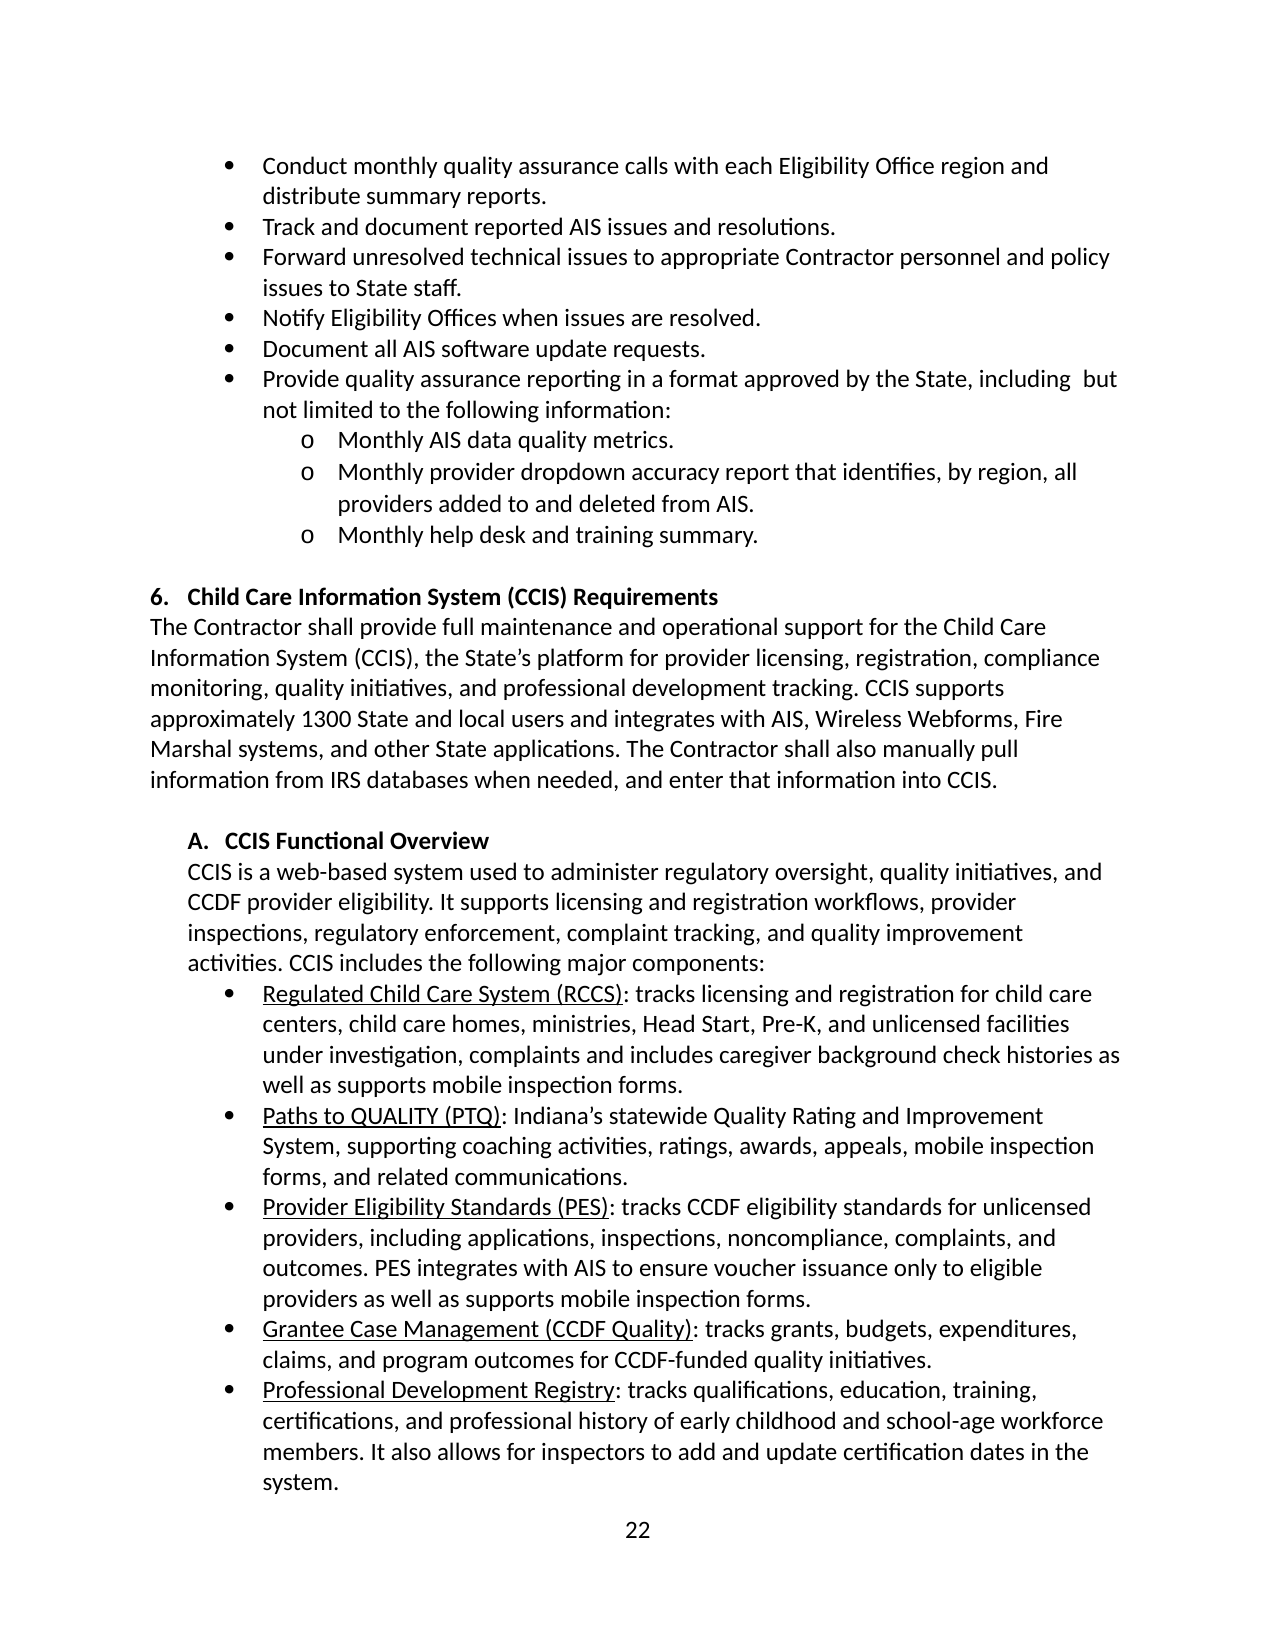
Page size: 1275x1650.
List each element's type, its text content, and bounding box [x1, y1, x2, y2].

text CCIS is a web-based system used to administer regulatory oversight, quality initiatives, and CCDF provider eligibility. It supports licensing and registration workflows, provider inspections, regulatory enforcement, complaint tracking, and quality improvement activities. CCIS includes the following major components: [187, 856, 1125, 978]
list Forward unresolved technical issues to appropriate Contractor personnel and policy issues to State staff. [225, 242, 1125, 303]
list Monthly help desk and training summary. [300, 519, 1125, 551]
list Provide quality assurance reporting in a format approved by the State, including but not limited to the following information: [225, 364, 1125, 425]
list Document all AIS software update requests. [225, 333, 1125, 364]
list Track and document reported AIS issues and resolutions. [225, 211, 1125, 242]
list Professional Development Registry: tracks qualifications, education, training, certifications, and professional history of early childhood and school-age workforce members. It also allows for inspectors to add and update certification dates in the system. [225, 1374, 1125, 1497]
list Grantee Case Management (CCDF Quality): tracks grants, budgets, expenditures, claims, and program outcomes for CCDF-funded quality initiatives. [225, 1313, 1125, 1374]
list Monthly AIS data quality metrics. [300, 425, 1125, 456]
list Notify Eligibility Offices when issues are resolved. [225, 303, 1125, 333]
list Provider Eligibility Standards (PES): tracks CCDF eligibility standards for unlicensed providers, including applications, inspections, noncompliance, complaints, and outcomes. PES integrates with AIS to ensure voucher issuance only to eligible providers as well as supports mobile inspection forms. [225, 1191, 1125, 1313]
list Monthly provider dropdown accuracy report that identifies, by region, all providers added to and deleted from AIS. [300, 456, 1125, 519]
list Regulated Child Care System (RCCS): tracks licensing and registration for child care centers, child care homes, ministries, Head Start, Pre-K, and unlicensed facilities under investigation, complaints and includes caregiver background check histories as well as supports mobile inspection forms. [225, 978, 1125, 1100]
list Conduct monthly quality assurance calls with each Eligibility Office region and distribute summary reports. [225, 150, 1125, 211]
subtitle CCIS Functional Overview [187, 825, 1125, 856]
list Paths to QUALITY (PTQ): Indiana’s statewide Quality Rating and Improvement System, supporting coaching activities, ratings, awards, appeals, mobile inspection forms, and related communications. [225, 1100, 1125, 1191]
text The Contractor shall provide full maintenance and operational support for the Child Care Information System (CCIS), the State’s platform for provider licensing, registration, compliance monitoring, quality initiatives, and professional development tracking. CCIS supports approximately 1300 State and local users and integrates with AIS, Wireless Webforms, Fire Marshal systems, and other State applications. The Contractor shall also manually pull information from IRS databases when needed, and enter that information into CCIS. [150, 612, 1125, 795]
subtitle Child Care Information System (CCIS) Requirements [150, 581, 1125, 612]
